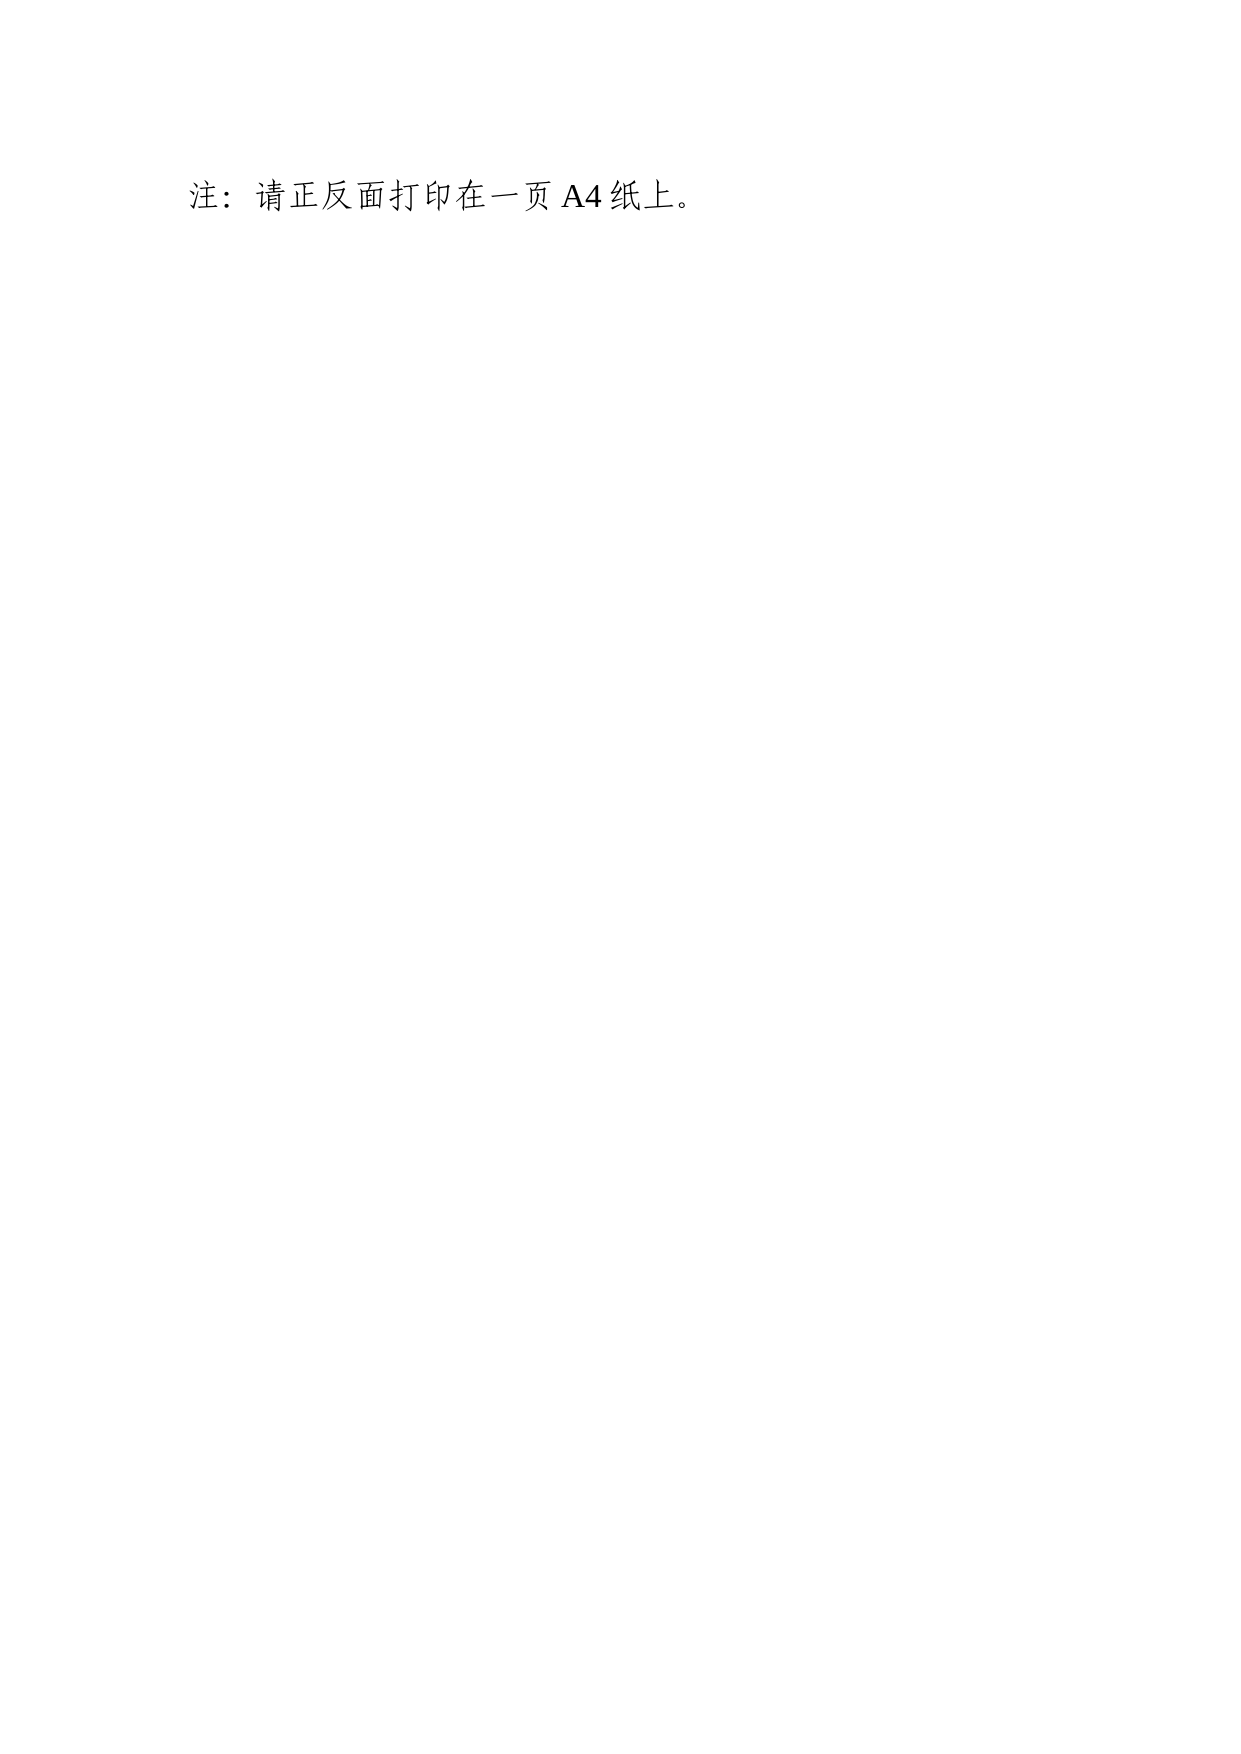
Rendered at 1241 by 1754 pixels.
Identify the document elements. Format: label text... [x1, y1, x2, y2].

text 注：请正反面打印在一页A4纸上。 [187, 162, 1053, 227]
